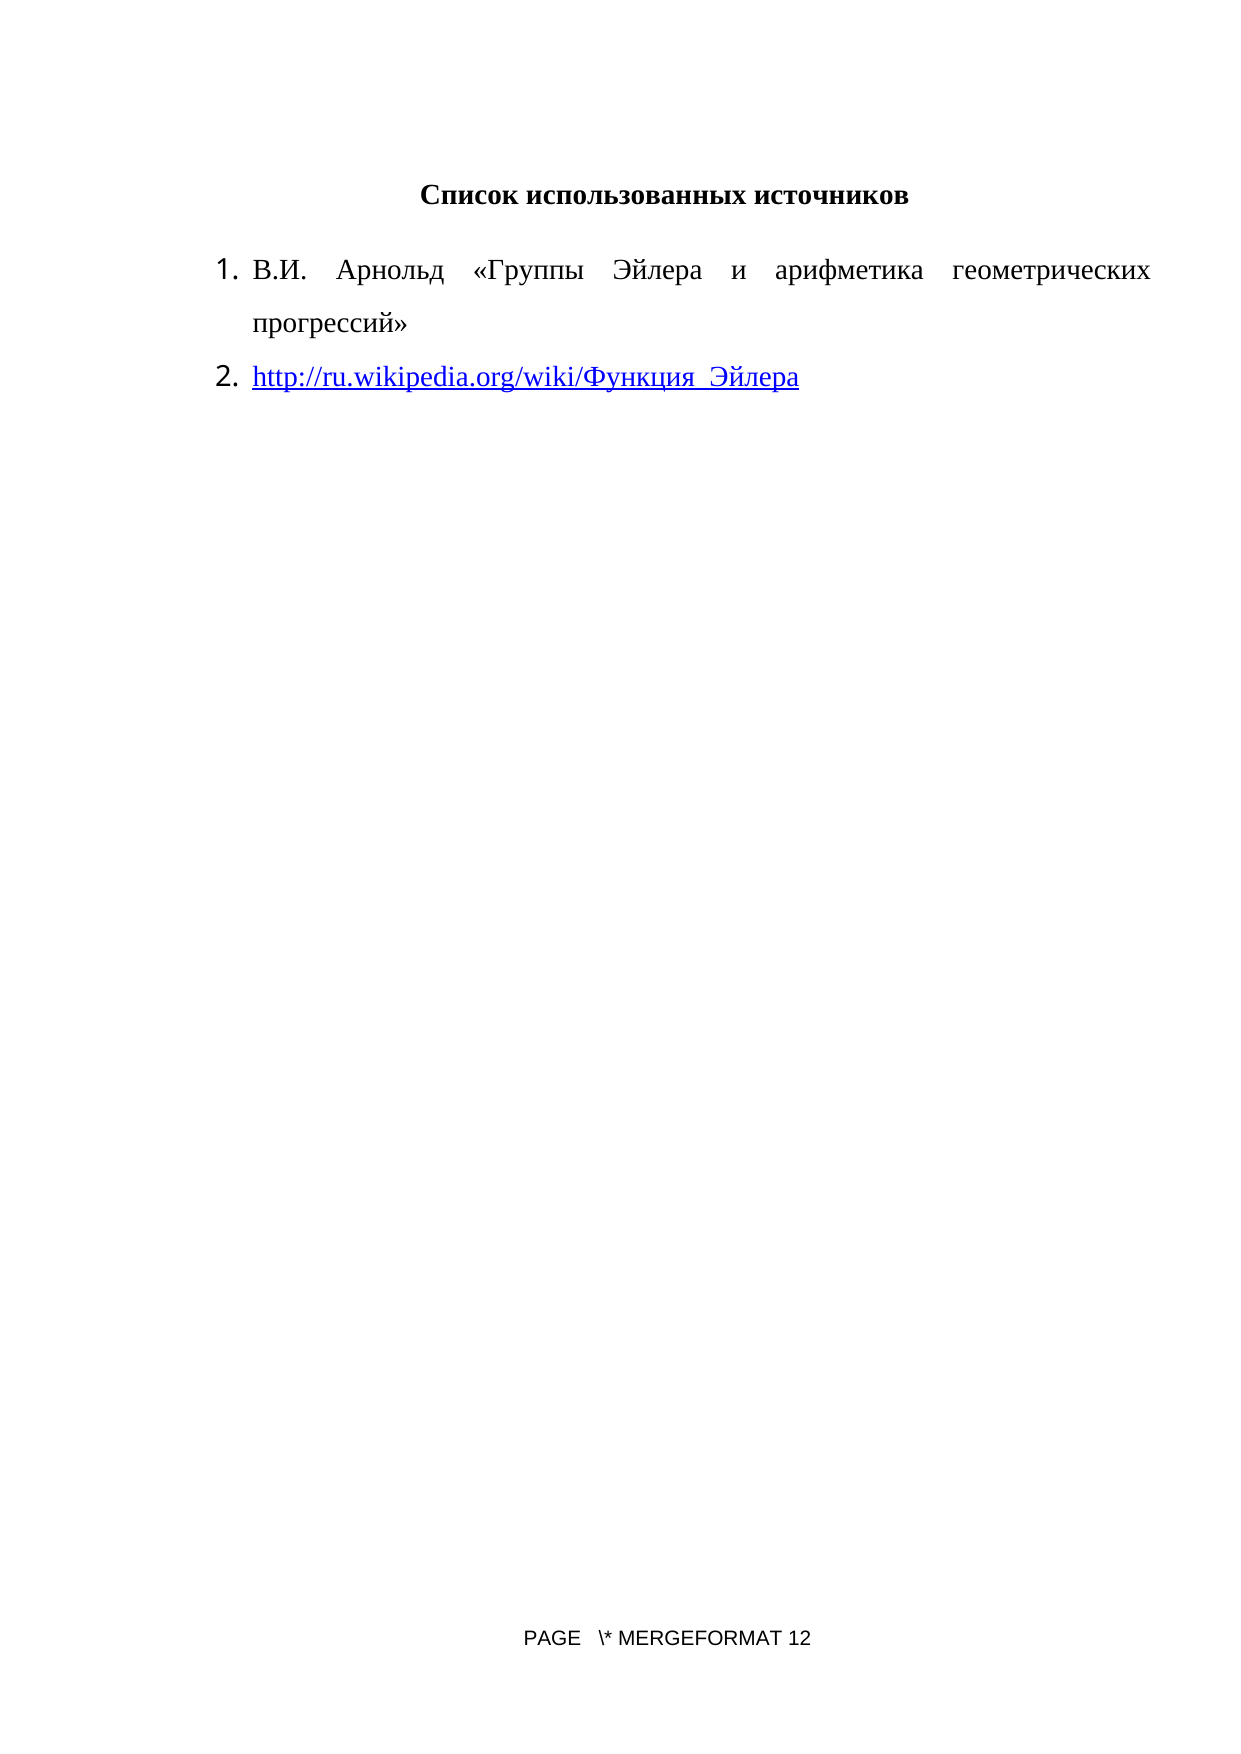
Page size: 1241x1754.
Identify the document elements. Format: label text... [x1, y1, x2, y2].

text Список использованных источников [177, 177, 1152, 211]
list В.И. Арнольд «Группы Эйлера и арифметика геометрических прогрессий» [215, 249, 1152, 339]
list http://ru.wikipedia.org/wiki/Функция_Эйлера [215, 355, 1152, 395]
